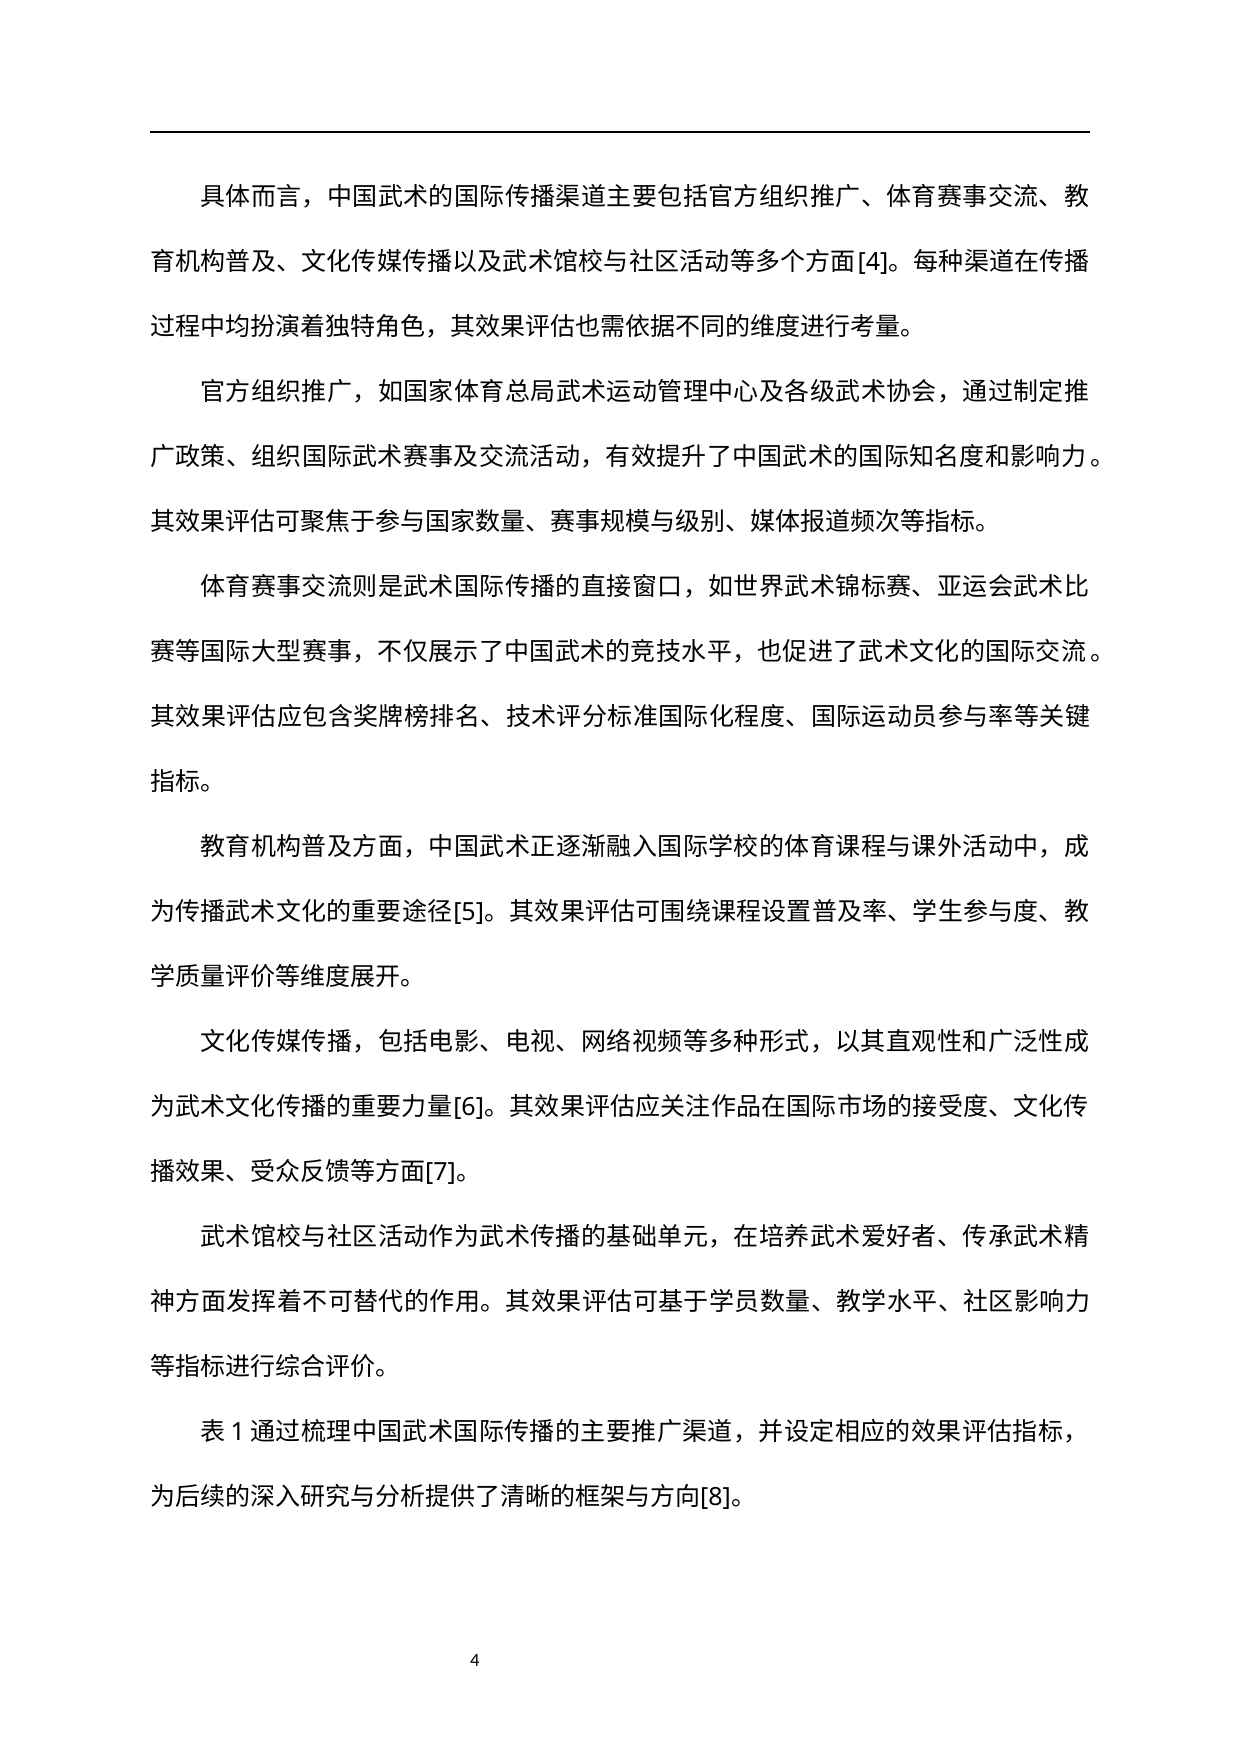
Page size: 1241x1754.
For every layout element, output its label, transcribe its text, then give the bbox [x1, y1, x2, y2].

text 教育机构普及方面，中国武术正逐渐融入国际学校的体育课程与课外活动中，成为传播武术文化的重要途径[5]。其效果评估可围绕课程设置普及率、学生参与度、教学质量评价等维度展开。 [150, 812, 1090, 1007]
text 表1通过梳理中国武术国际传播的主要推广渠道，并设定相应的效果评估指标，为后续的深入研究与分析提供了清晰的框架与方向[8]。 [150, 1397, 1090, 1527]
text 官方组织推广，如国家体育总局武术运动管理中心及各级武术协会，通过制定推广政策、组织国际武术赛事及交流活动，有效提升了中国武术的国际知名度和影响力。其效果评估可聚焦于参与国家数量、赛事规模与级别、媒体报道频次等指标。 [150, 357, 1090, 552]
text 体育赛事交流则是武术国际传播的直接窗口，如世界武术锦标赛、亚运会武术比赛等国际大型赛事，不仅展示了中国武术的竞技水平，也促进了武术文化的国际交流。其效果评估应包含奖牌榜排名、技术评分标准国际化程度、国际运动员参与率等关键指标。 [150, 552, 1090, 812]
text 文化传媒传播，包括电影、电视、网络视频等多种形式，以其直观性和广泛性成为武术文化传播的重要力量[6]。其效果评估应关注作品在国际市场的接受度、文化传播效果、受众反馈等方面[7]。 [150, 1007, 1090, 1202]
text 具体而言，中国武术的国际传播渠道主要包括官方组织推广、体育赛事交流、教育机构普及、文化传媒传播以及武术馆校与社区活动等多个方面[4]。每种渠道在传播过程中均扮演着独特角色，其效果评估也需依据不同的维度进行考量。 [150, 162, 1090, 357]
text 武术馆校与社区活动作为武术传播的基础单元，在培养武术爱好者、传承武术精神方面发挥着不可替代的作用。其效果评估可基于学员数量、教学水平、社区影响力等指标进行综合评价。 [150, 1202, 1090, 1397]
